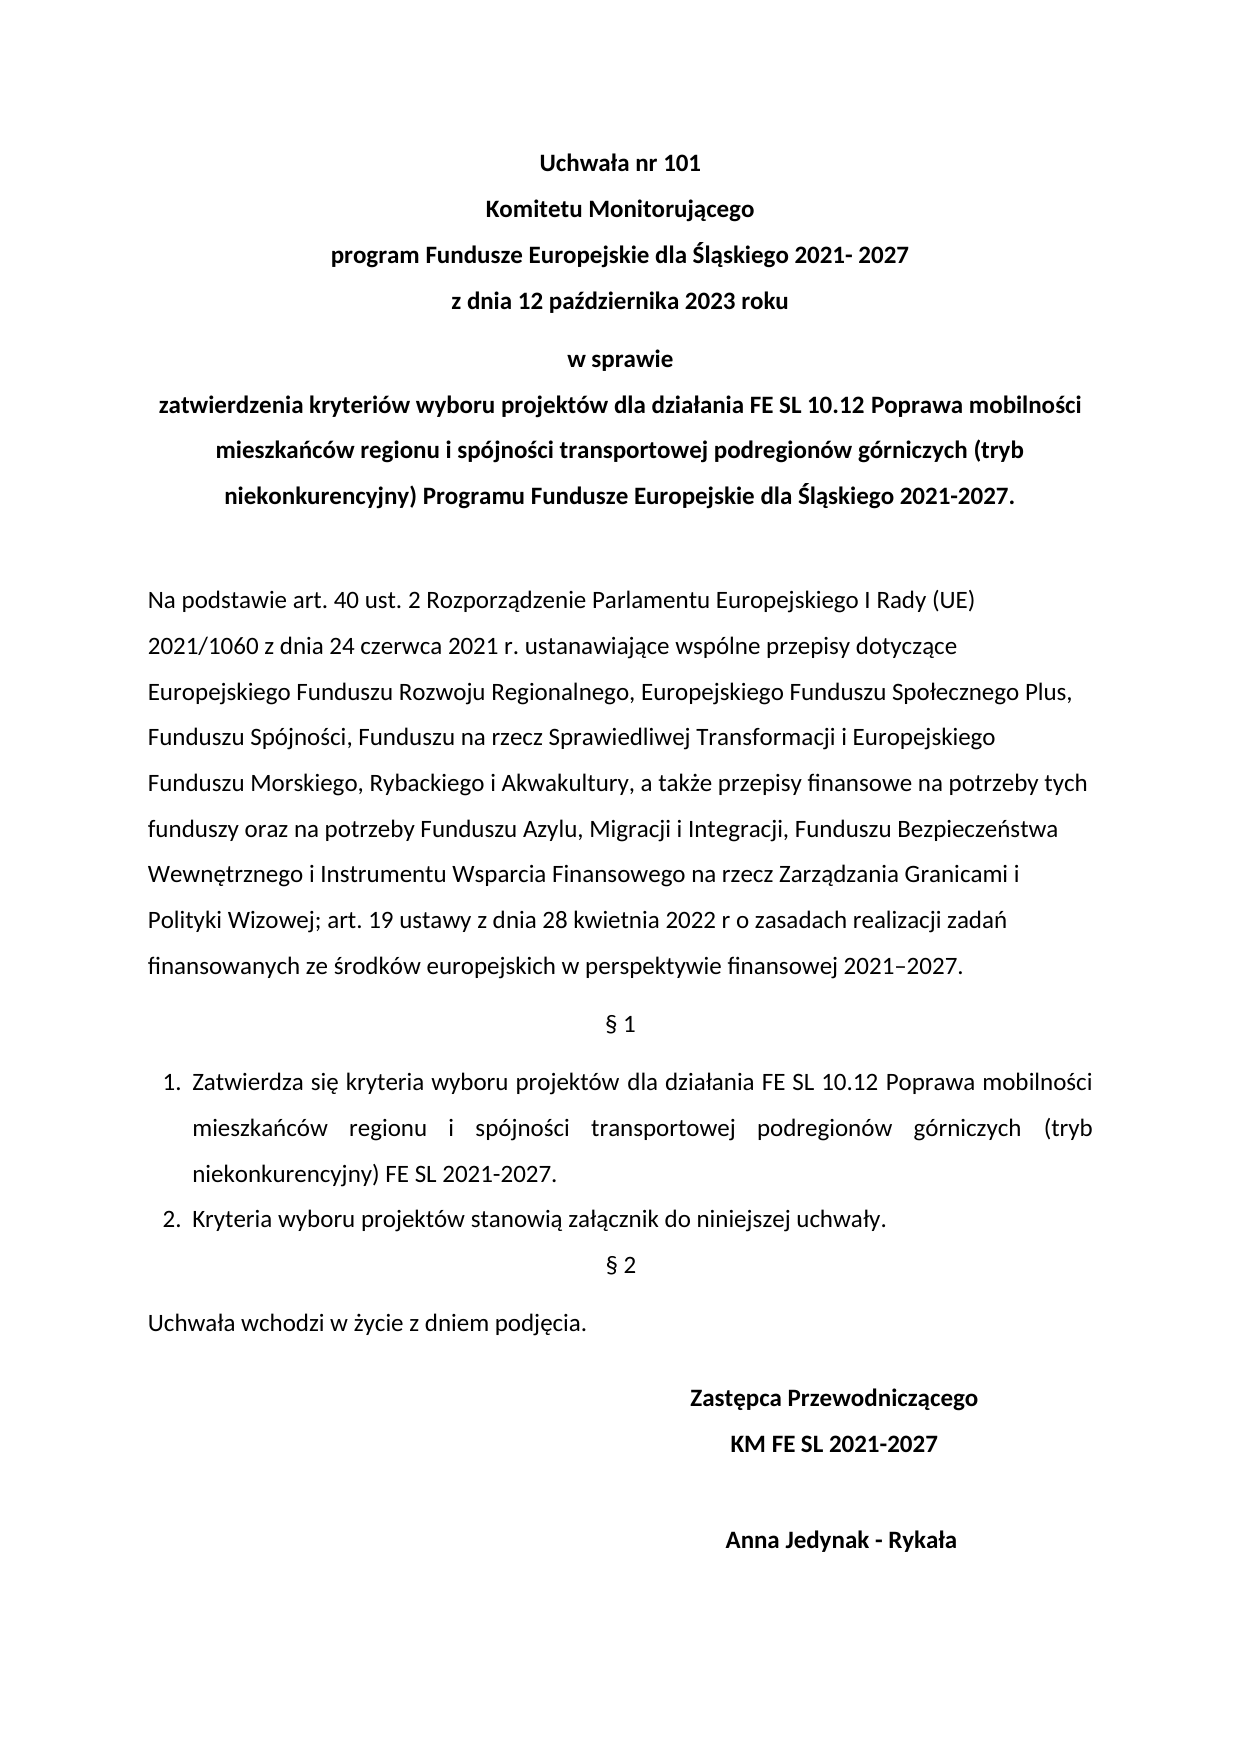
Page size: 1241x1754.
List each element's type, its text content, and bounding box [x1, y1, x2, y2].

text Zastępca Przewodniczącego KM FE SL 2021-2027 [679, 1382, 989, 1459]
text Uchwała wchodzi w życie z dniem podjęcia. [148, 1308, 1093, 1338]
text Na podstawie art. 40 ust. 2 Rozporządzenie Parlamentu Europejskiego I Rady (UE) 2021/1060 z dnia 24 czerwca 2021 r. ustanawiające wspólne przepisy dotyczące Europejskiego Funduszu Rozwoju Regionalnego, Europejskiego Funduszu Społecznego Plus, Funduszu Spójności, Funduszu na rzecz Sprawiedliwej Transformacji i Europejskiego Funduszu Morskiego, Rybackiego i Akwakultury, a także przepisy finansowe na potrzeby tych funduszy oraz na potrzeby Funduszu Azylu, Migracji i Integracji, Funduszu Bezpieczeństwa Wewnętrznego i Instrumentu Wsparcia Finansowego na rzecz Zarządzania Granicami i Polityki Wizowej; art. 19 ustawy z dnia 28 kwietnia 2022 r o zasadach realizacji zadań finansowanych ze środków europejskich w perspektywie finansowej 2021–2027. [148, 584, 1093, 981]
text § 1 [148, 1008, 1093, 1039]
text Anna Jedynak - Rykała [590, 1524, 1093, 1554]
text Uchwała nr 101 Komitetu Monitorującego program Fundusze Europejskie dla Śląskiego 2021- 2027 z dnia 12 października 2023 roku [148, 148, 1093, 315]
list Kryteria wyboru projektów stanowią załącznik do niniejszej uchwały. [162, 1204, 1093, 1234]
list § 2 [148, 1249, 1093, 1280]
text w sprawie zatwierdzenia kryteriów wyboru projektów dla działania FE SL 10.12 Poprawa mobilności mieszkańców regionu i spójności transportowej podregionów górniczych (tryb niekonkurencyjny) Programu Fundusze Europejskie dla Śląskiego 2021-2027. [148, 343, 1093, 511]
list Zatwierdza się kryteria wyboru projektów dla działania FE SL 10.12 Poprawa mobilności mieszkańców regionu i spójności transportowej podregionów górniczych (tryb niekonkurencyjny) FE SL 2021-2027. [162, 1066, 1093, 1188]
